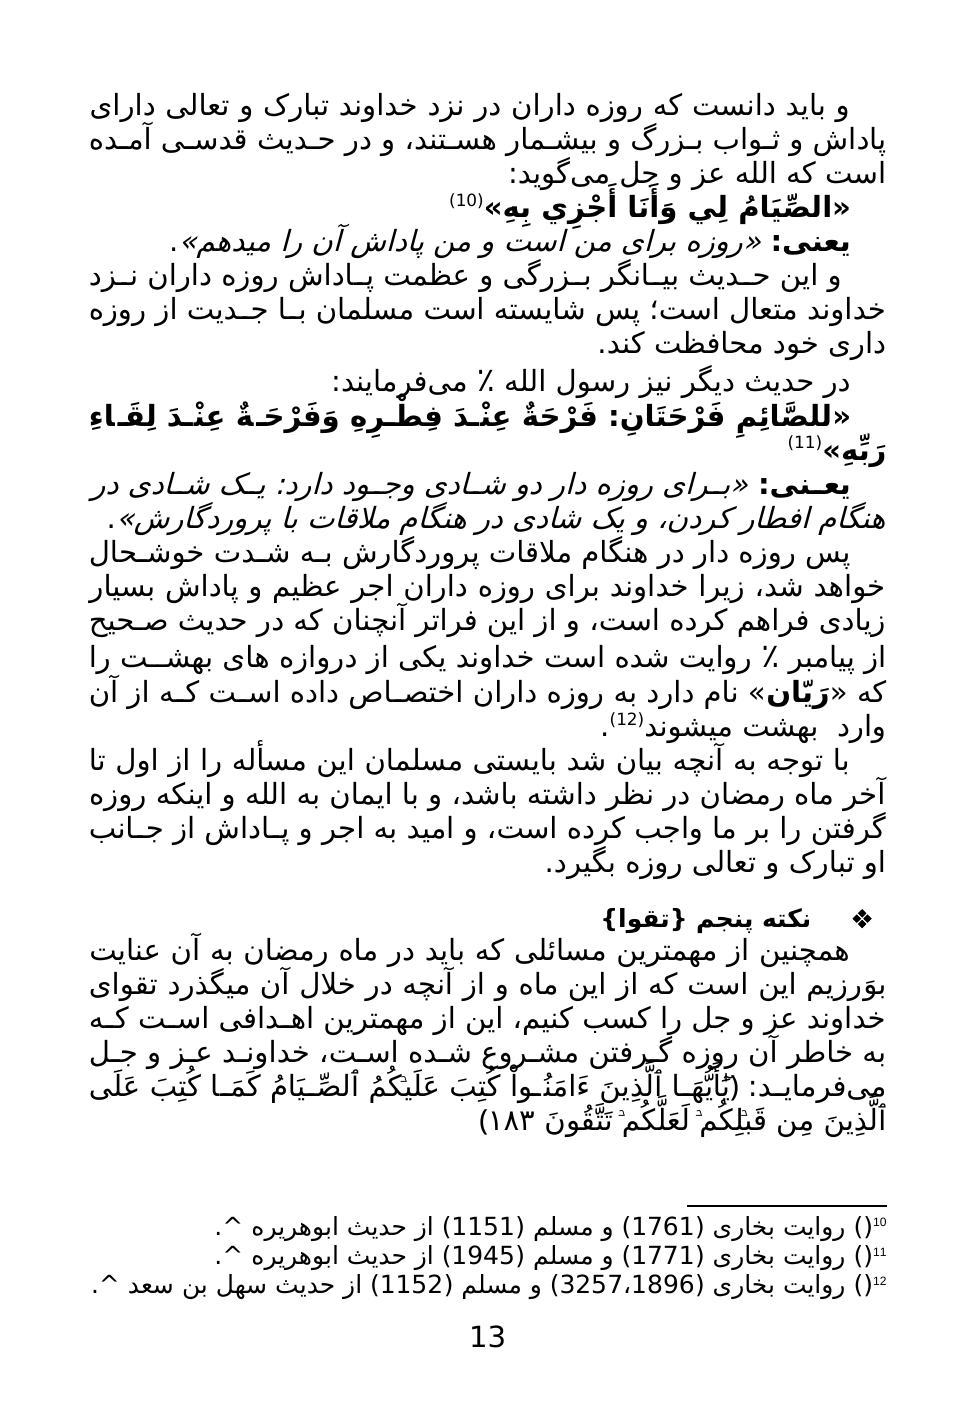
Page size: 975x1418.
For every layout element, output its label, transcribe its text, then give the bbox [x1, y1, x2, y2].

list پس روزه دار در هنگام ملاقات پروردگارش به شدت خوشحال خواهد شد، زیرا خداوند برای روزه داران اجر عظیم و پاداش بسیار زیادی فراهم کرده است، و از این فراتر آنچنان که در حدیث صحیح از پیامبر ٪ روایت شده است خداوند یکی از دروازه های بهشت را که «رَیّان» نام دارد به روزه داران اختصاص داده است که از آن وارد بهشت میشوند(). [89, 535, 886, 744]
list نکته پنجم {تقوا} [89, 904, 886, 934]
list و باید دانست که روزه داران در نزد خداوند تبارک و تعالی دارای پاداش و ثواب بزرگ و بیشمار هستند، و در حدیث قدسی آمده است که الله عز و جل می‌گوید: [89, 89, 886, 191]
list همچنین از مهمترین مسائلی که باید در ماه رمضان به آن عنایت بوَرزیم این است که از این ماه و از آنچه در خلال آن میگذرد تقوای خداوند عز و جل را کسب کنیم، این از مهمترین اهدافی است که به خاطر آن روزه گرفتن مشروع شده است، خداوند عز و جل می‌فرماید: ﴿يَٰٓأَيُّهَا ٱلَّذِينَ ءَامَنُواْ كُتِبَ عَلَيۡكُمُ ٱلصِّيَامُ كَمَا كُتِبَ عَلَى ٱلَّذِينَ مِن قَبۡلِكُمۡ لَعَلَّكُمۡ تَتَّقُونَ ١٨٣﴾ [89, 934, 886, 1137]
list با توجه به آنچه بیان شد بایستی مسلمان این مسأله را از اول تا آخر ماه رمضان در نظر داشته باشد، و با ایمان به الله و اینکه روزه گرفتن را بر ما واجب کرده است، و امید به اجر و پاداش از جانب او تبارک و تعالی روزه بگیرد. [89, 744, 886, 879]
list یعنی: «برای روزه دار دو شادی وجود دارد: یک شادی در هنگام افطار کردن، و یک شادی در هنگام ملاقات با پروردگارش». [89, 467, 886, 535]
list در حدیث دیگر نیز رسول الله ٪ می‌فرمایند: [89, 360, 886, 399]
list و این حدیث بیانگر بزرگی و عظمت پاداش روزه داران نزد خداوند متعال است؛ پس شایسته است مسلمان با جدیت از روزه داری خود محافظت کند. [89, 258, 886, 360]
list یعنی: «روزه برای من است و من پاداش آن را میدهم». [89, 224, 886, 258]
list «للصَّائِمِ فَرْحَتَانِ: فَرْحَةٌ عِنْدَ فِطْرِهِ وَفَرْحَةٌ عِنْدَ لِقَاءِ رَبِّهِ»() [89, 399, 886, 467]
list «الصِّيَامُ لِي وَأَنَا أَجْزِي بِهِ»() [89, 191, 886, 224]
